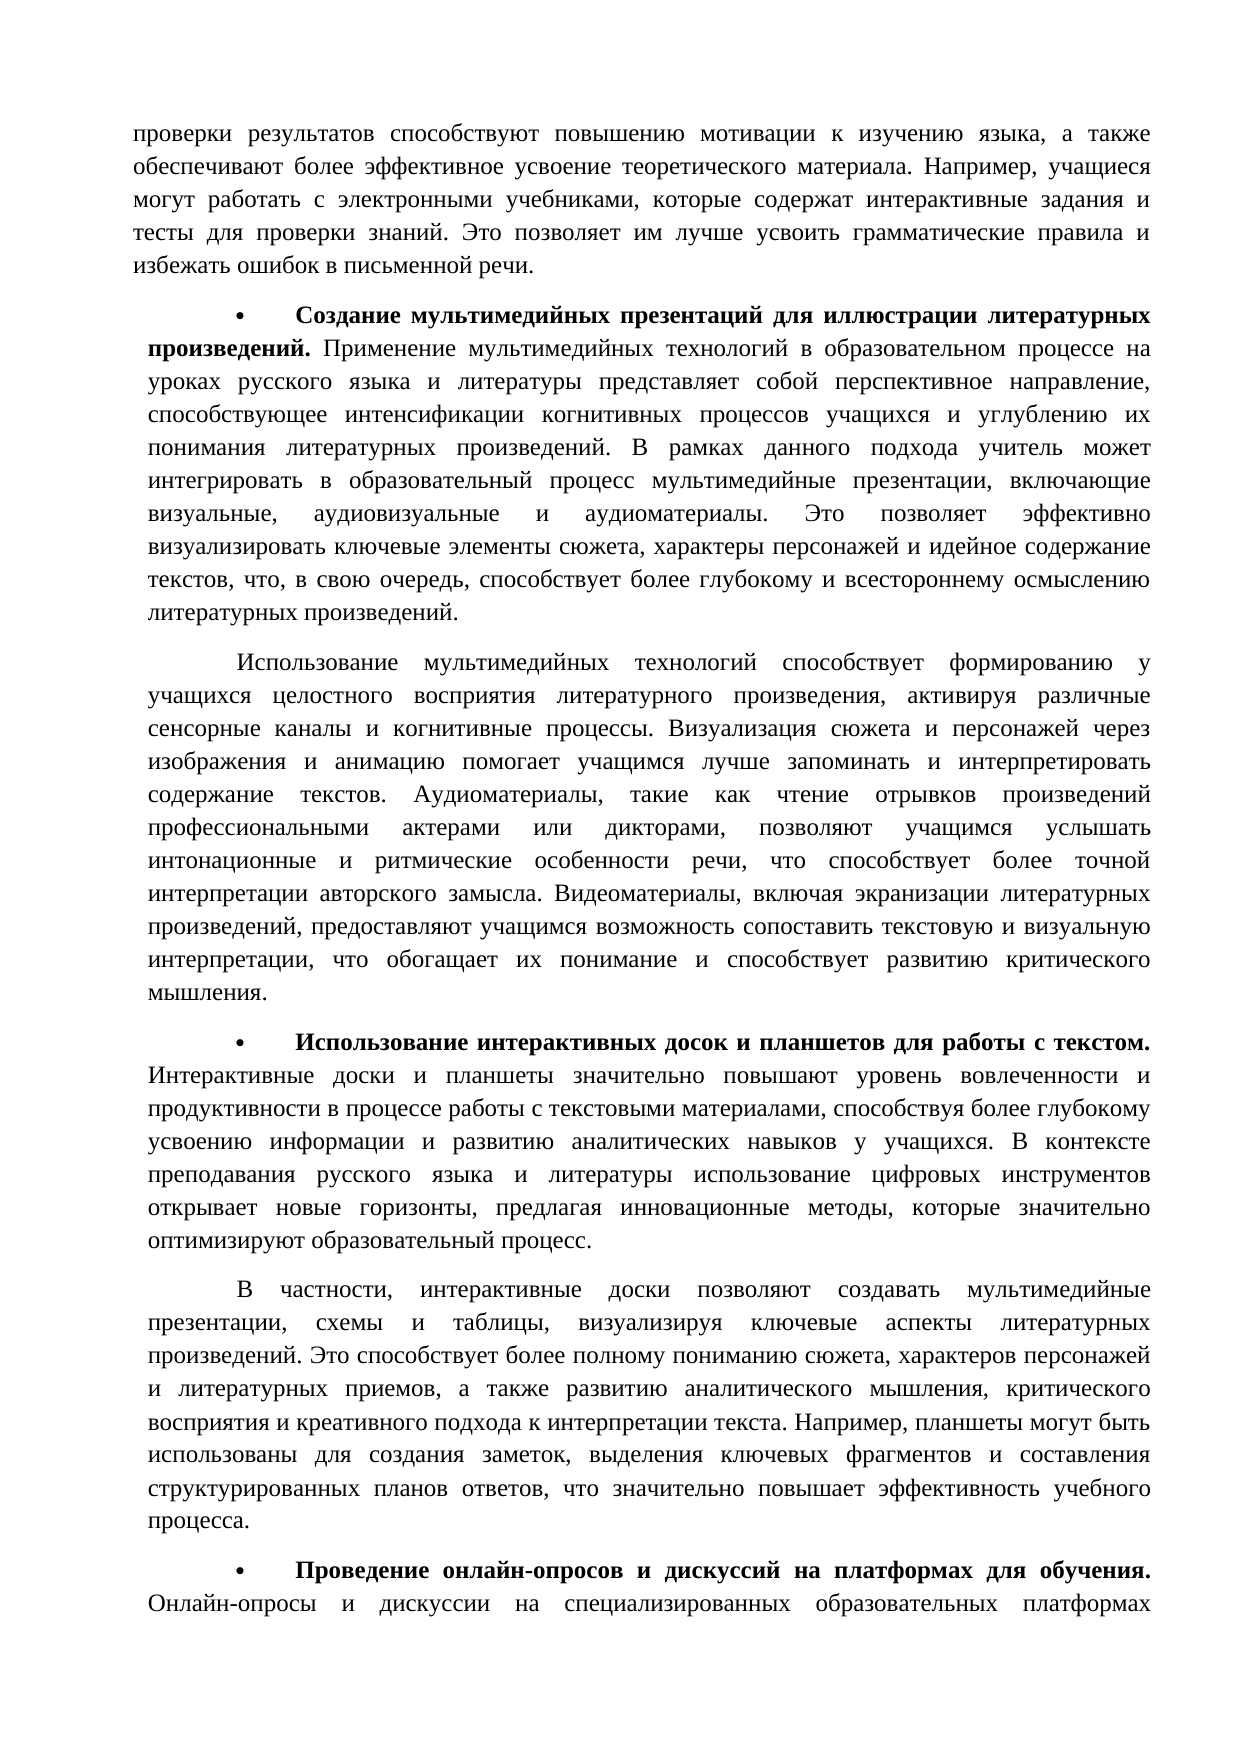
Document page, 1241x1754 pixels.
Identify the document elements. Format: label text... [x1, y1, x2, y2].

text В частности, интерактивные доски позволяют создавать мультимедийные презентации, схемы и таблицы, визуализируя ключевые аспекты литературных произведений. Это способствует более полному пониманию сюжета, характеров персонажей и литературных приемов, а также развитию аналитического мышления, критического восприятия и креативного подхода к интерпретации текста. Например, планшеты могут быть использованы для создания заметок, выделения ключевых фрагментов и составления структурированных планов ответов, что значительно повышает эффективность учебного процесса. [148, 1274, 1152, 1534]
list Создание мультимедийных презентаций для иллюстрации литературных произведений. Применение мультимедийных технологий в образовательном процессе на уроках русского языка и литературы представляет собой перспективное направление, способствующее интенсификации когнитивных процессов учащихся и углублению их понимания литературных произведений. В рамках данного подхода учитель может интегрировать в образовательный процесс мультимедийные презентации, включающие визуальные, аудиовизуальные и аудиоматериалы. Это позволяет эффективно визуализировать ключевые элементы сюжета, характеры персонажей и идейное содержание текстов, что, в свою очередь, способствует более глубокому и всестороннему осмыслению литературных произведений. [148, 300, 1152, 626]
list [148, 1555, 1152, 1617]
text Использование мультимедийных технологий способствует формированию у учащихся целостного восприятия литературного произведения, активируя различные сенсорные каналы и когнитивные процессы. Визуализация сюжета и персонажей через изображения и анимацию помогает учащимся лучше запоминать и интерпретировать содержание текстов. Аудиоматериалы, такие как чтение отрывков произведений профессиональными актерами или дикторами, позволяют учащимся услышать интонационные и ритмические особенности речи, что способствует более точной интерпретации авторского замысла. Видеоматериалы, включая экранизации литературных произведений, предоставляют учащимся возможность сопоставить текстовую и визуальную интерпретации, что обогащает их понимание и способствует развитию критического мышления. [148, 647, 1152, 1006]
list Использование интерактивных досок и планшетов для работы с текстом. Интерактивные доски и планшеты значительно повышают уровень вовлеченности и продуктивности в процессе работы с текстовыми материалами, способствуя более глубокому усвоению информации и развитию аналитических навыков у учащихся. В контексте преподавания русского языка и литературы использование цифровых инструментов открывает новые горизонты, предлагая инновационные методы, которые значительно оптимизируют образовательный процесс. [148, 1027, 1152, 1253]
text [133, 118, 1152, 279]
